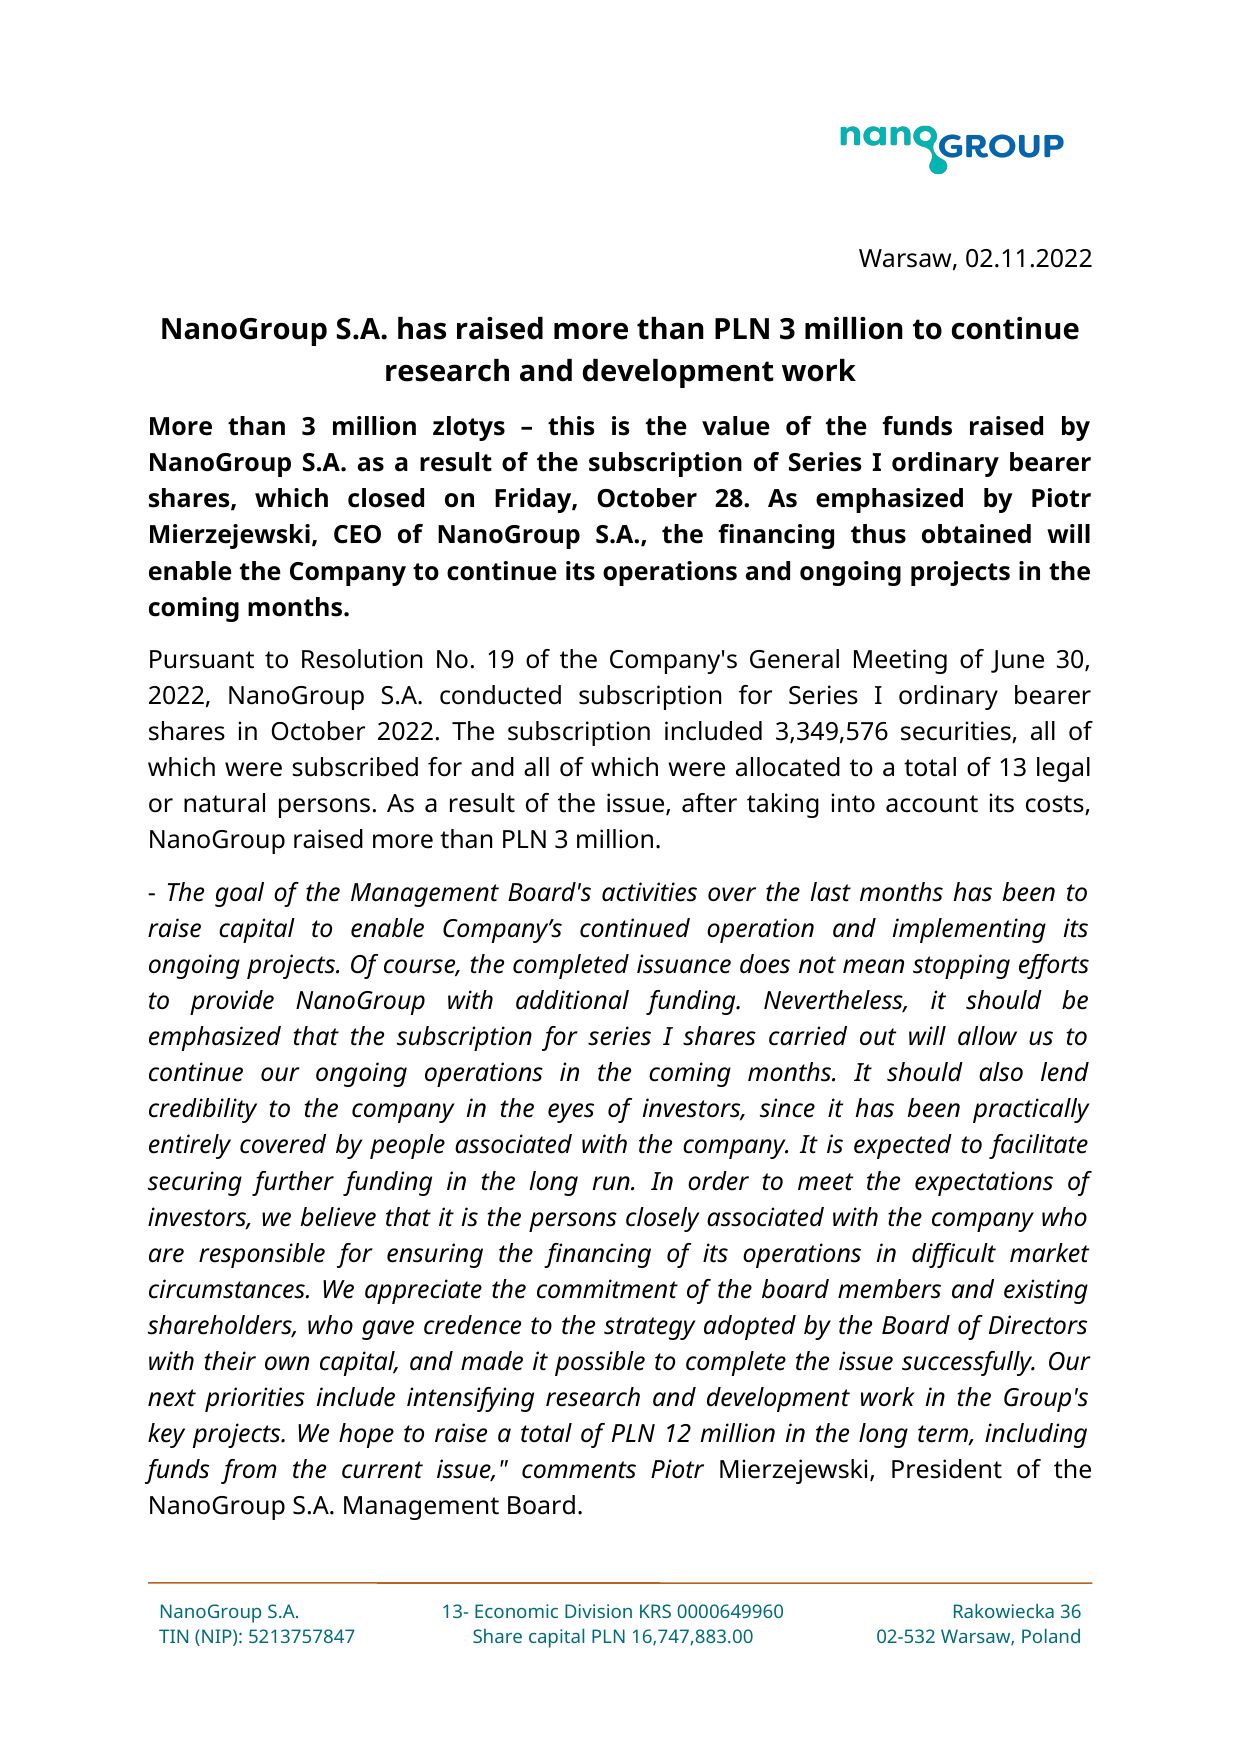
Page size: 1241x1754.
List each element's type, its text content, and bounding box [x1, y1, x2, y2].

text Warsaw, 02.11.2022 [148, 240, 1093, 274]
text - The goal of the Management Board's activities over the last months has been to raise capital to enable Company’s continued operation and implementing its ongoing projects. Of course, the completed issuance does not mean stopping efforts to provide NanoGroup with additional funding. Nevertheless, it should be emphasized that the subscription for series I shares carried out will allow us to continue our ongoing operations in the coming months. It should also lend credibility to the company in the eyes of investors, since it has been practically entirely covered by people associated with the company. It is expected to facilitate securing further funding in the long run. In order to meet the expectations of investors, we believe that it is the persons closely associated with the company who are responsible for ensuring the financing of its operations in difficult market circumstances. We appreciate the commitment of the board members and existing shareholders, who gave credence to the strategy adopted by the Board of Directors with their own capital, and made it possible to complete the issue successfully. Our next priorities include intensifying research and development work in the Group's key projects. We hope to raise a total of PLN 12 million in the long term, including funds from the current issue," comments Piotr Mierzejewski, President of the NanoGroup S.A. Management Board. [148, 875, 1093, 1522]
picture [811, 73, 1093, 216]
text NanoGroup S.A. has raised more than PLN 3 million to continue research and development work [148, 308, 1093, 390]
text Pursuant to Resolution No. 19 of the Company's General Meeting of June 30, 2022, NanoGroup S.A. conducted subscription for Series I ordinary bearer shares in October 2022. The subscription included 3,349,576 securities, all of which were subscribed for and all of which were allocated to a total of 13 legal or natural persons. As a result of the issue, after taking into account its costs, NanoGroup raised more than PLN 3 million. [148, 642, 1093, 856]
text More than 3 million zlotys – this is the value of the funds raised by NanoGroup S.A. as a result of the subscription of Series I ordinary bearer shares, which closed on Friday, October 28. As emphasized by Piotr Mierzejewski, CEO of NanoGroup S.A., the financing thus obtained will enable the Company to continue its operations and ongoing projects in the coming months. [148, 409, 1093, 623]
